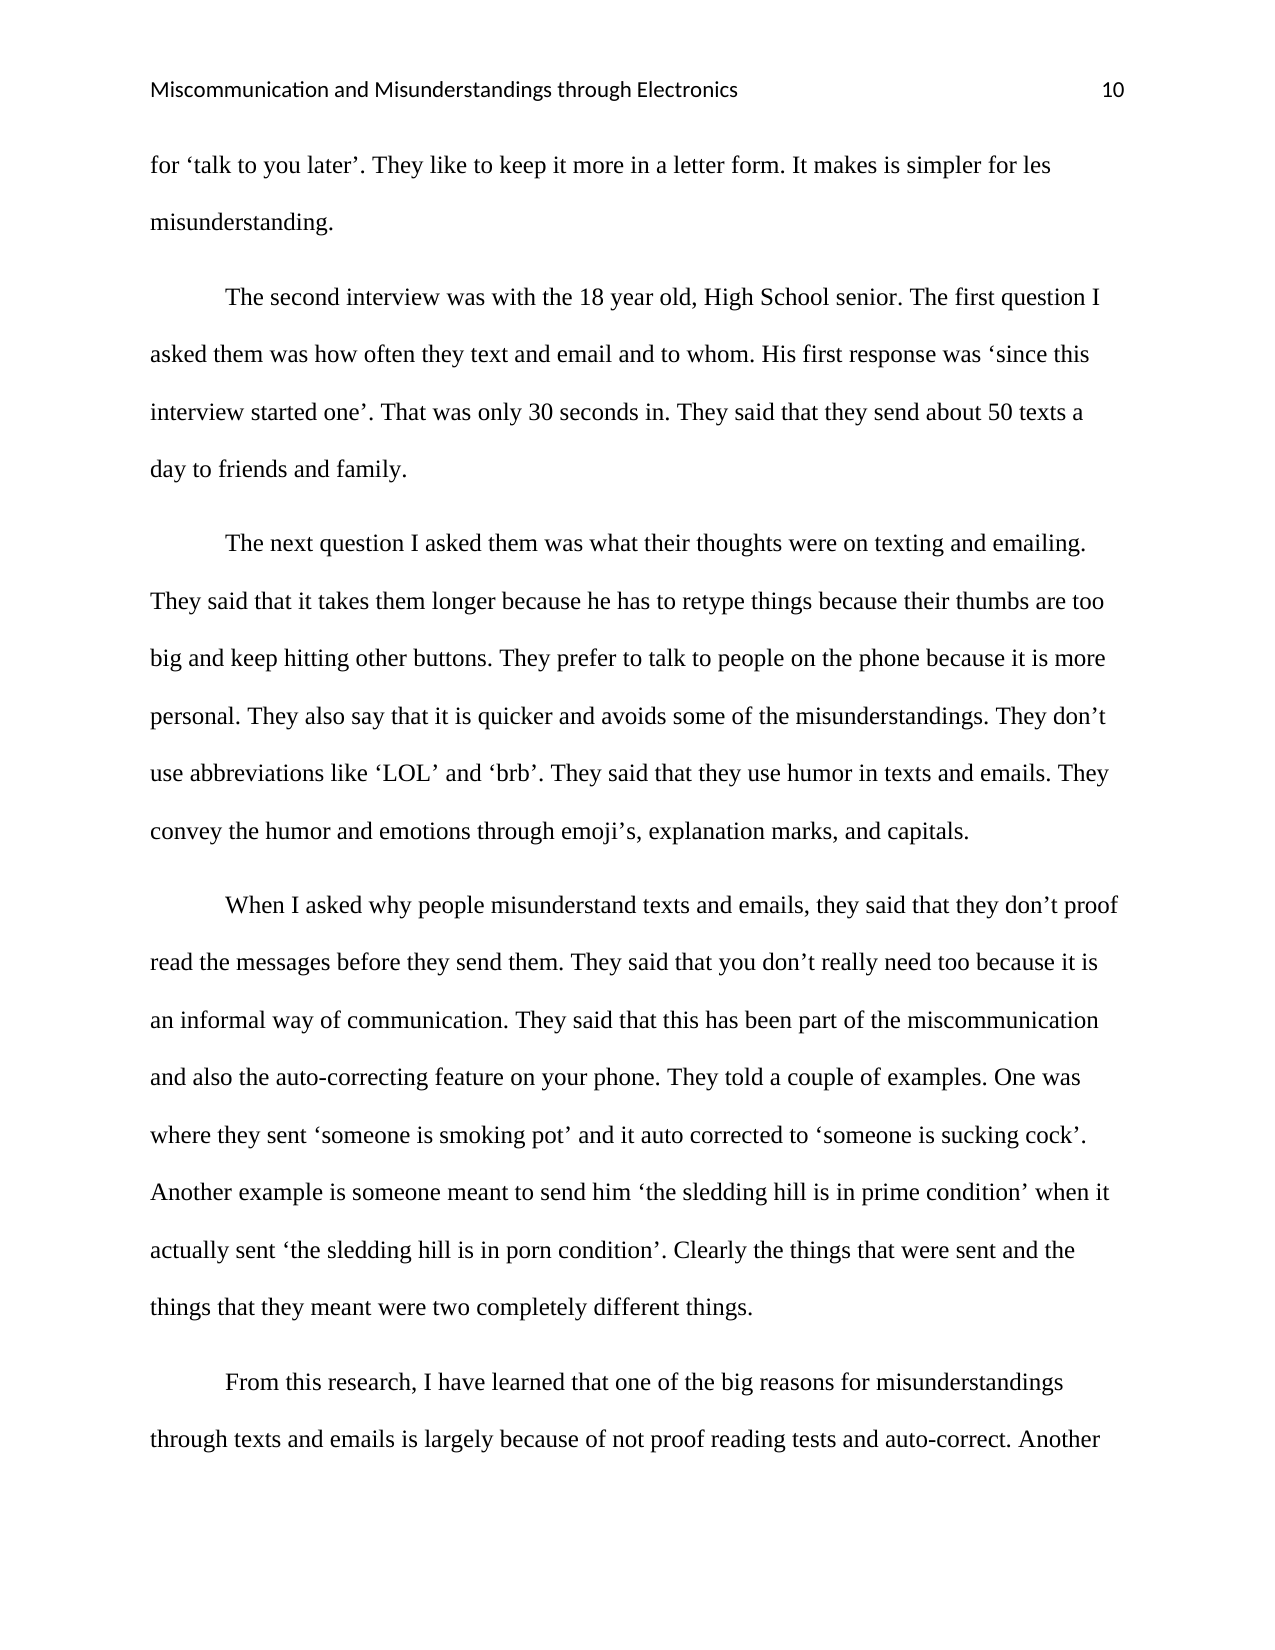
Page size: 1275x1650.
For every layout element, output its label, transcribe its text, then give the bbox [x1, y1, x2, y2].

text The next question I asked them was what their thoughts were on texting and emailing. They said that it takes them longer because he has to retype things because their thumbs are too big and keep hitting other buttons. They prefer to talk to people on the phone because it is more personal. They also say that it is quicker and avoids some of the misunderstandings. They don’t use abbreviations like ‘LOL’ and ‘brb’. They said that they use humor in texts and emails. They convey the humor and emotions through emoji’s, explanation marks, and capitals. [150, 528, 1125, 844]
text When I asked why people misunderstand texts and emails, they said that they don’t proof read the messages before they send them. They said that you don’t really need too because it is an informal way of communication. They said that this has been part of the miscommunication and also the auto-correcting feature on your phone. They told a couple of examples. One was where they sent ‘someone is smoking pot’ and it auto corrected to ‘someone is sucking cock’. Another example is someone meant to send him ‘the sledding hill is in prime condition’ when it actually sent ‘the sledding hill is in porn condition’. Clearly the things that were sent and the things that they meant were two completely different things. [150, 890, 1125, 1321]
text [150, 150, 1125, 236]
text The second interview was with the 18 year old, High School senior. The first question I asked them was how often they text and email and to whom. His first response was ‘since this interview started one’. That was only 30 seconds in. They said that they send about 50 texts a day to friends and family. [150, 282, 1125, 483]
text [150, 1367, 1125, 1453]
